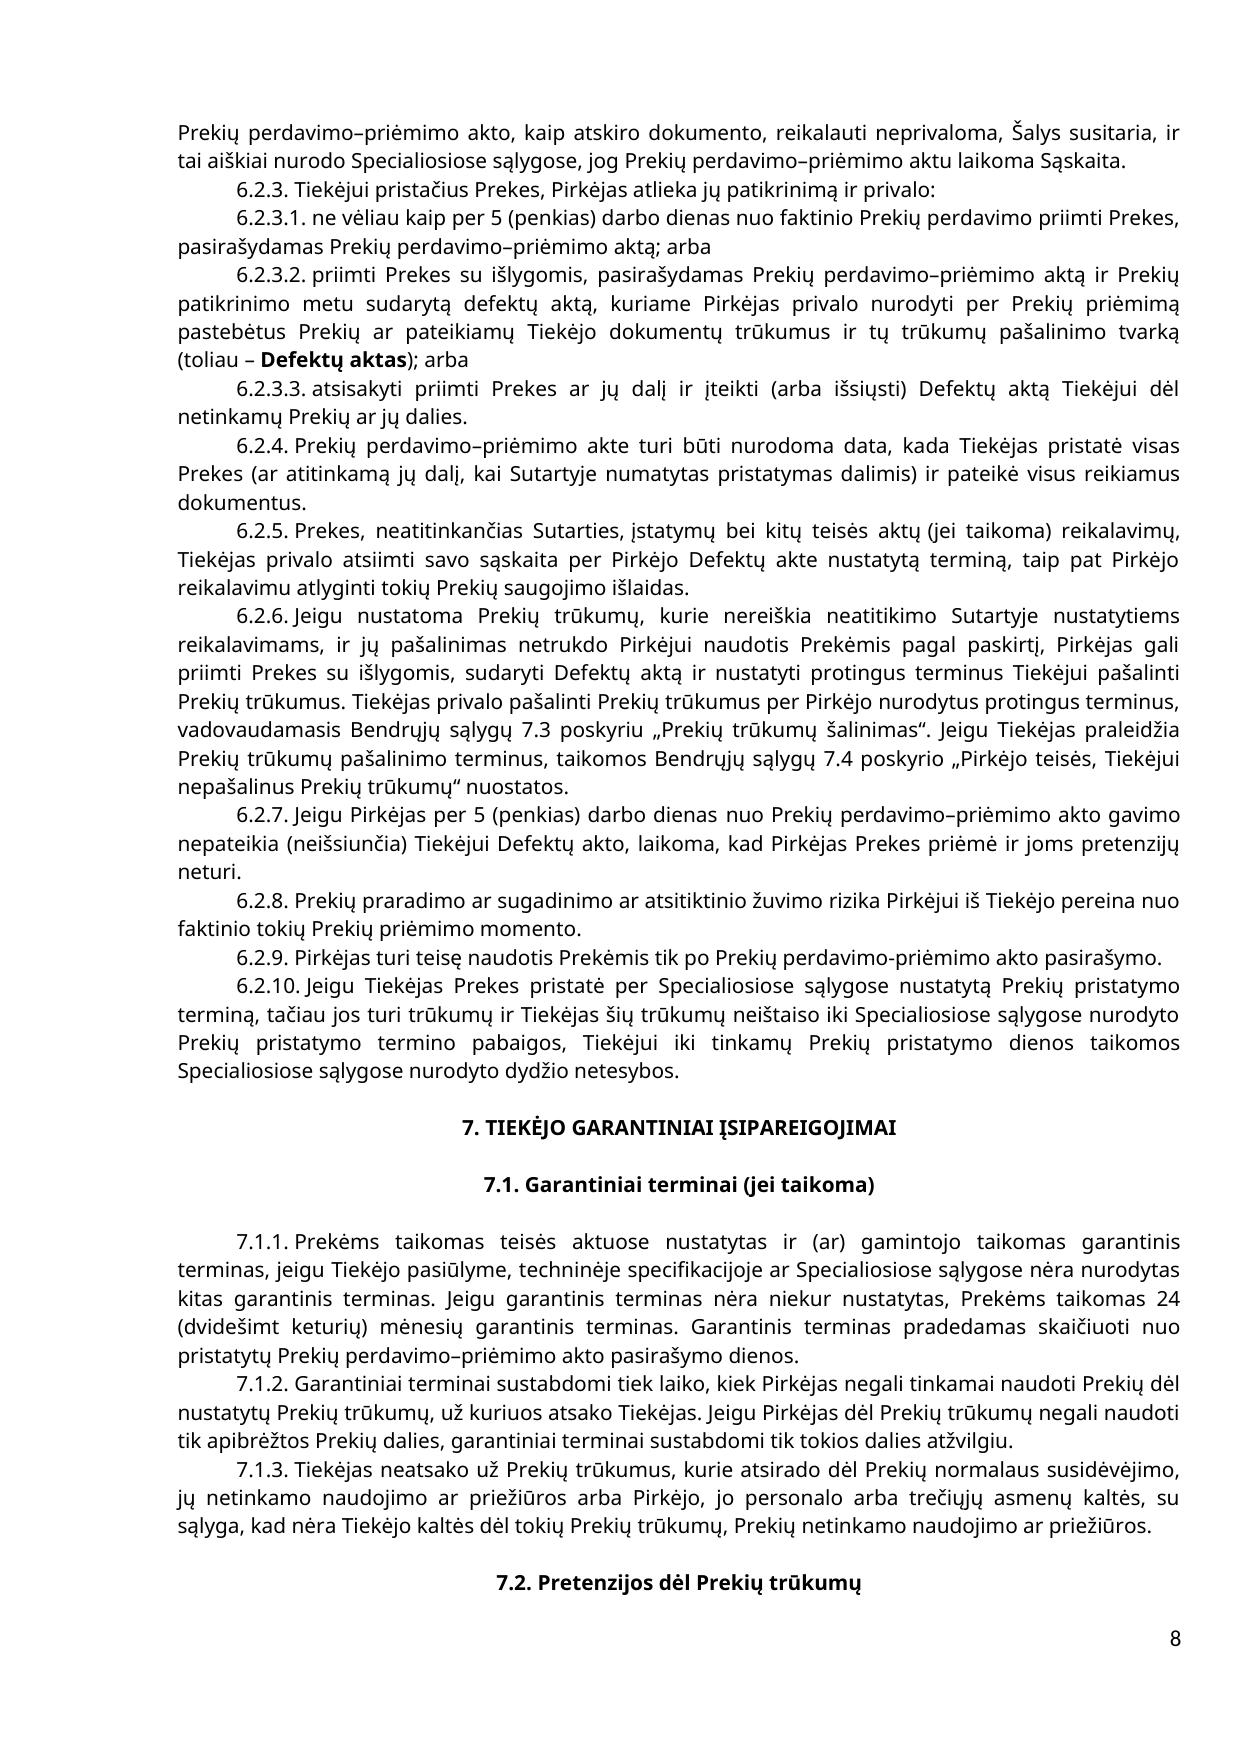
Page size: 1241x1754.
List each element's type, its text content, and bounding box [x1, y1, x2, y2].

text 7. TIEKĖJO GARANTINIAI ĮSIPAREIGOJIMAI [177, 1113, 1181, 1142]
text 6.2.8. Prekių praradimo ar sugadinimo ar atsitiktinio žuvimo rizika Pirkėjui iš Tiekėjo pereina nuo faktinio tokių Prekių priėmimo momento. [177, 886, 1181, 943]
text 7.1.2. Garantiniai terminai sustabdomi tiek laiko, kiek Pirkėjas negali tinkamai naudoti Prekių dėl nustatytų Prekių trūkumų, už kuriuos atsako Tiekėjas. Jeigu Pirkėjas dėl Prekių trūkumų negali naudoti tik apibrėžtos Prekių dalies, garantiniai terminai sustabdomi tik tokios dalies atžvilgiu. [177, 1369, 1181, 1455]
text 6.2.7. Jeigu Pirkėjas per 5 (penkias) darbo dienas nuo Prekių perdavimo–priėmimo akto gavimo nepateikia (neišsiunčia) Tiekėjui Defektų akto, laikoma, kad Pirkėjas Prekes priėmė ir joms pretenzijų neturi. [177, 801, 1181, 886]
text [177, 118, 1181, 175]
text 6.2.3.3. atsisakyti priimti Prekes ar jų dalį ir įteikti (arba išsiųsti) Defektų aktą Tiekėjui dėl netinkamų Prekių ar jų dalies. [177, 374, 1181, 431]
text 7.2. Pretenzijos dėl Prekių trūkumų [177, 1568, 1181, 1597]
text 6.2.9. Pirkėjas turi teisę naudotis Prekėmis tik po Prekių perdavimo-priėmimo akto pasirašymo. [177, 943, 1181, 971]
text 7.1.3. Tiekėjas neatsako už Prekių trūkumus, kurie atsirado dėl Prekių normalaus susidėvėjimo, jų netinkamo naudojimo ar priežiūros arba Pirkėjo, jo personalo arba trečiųjų asmenų kaltės, su sąlyga, kad nėra Tiekėjo kaltės dėl tokių Prekių trūkumų, Prekių netinkamo naudojimo ar priežiūros. [177, 1455, 1181, 1540]
text 7.1. Garantiniai terminai (jei taikoma) [177, 1170, 1181, 1199]
text 6.2.3.1. ne vėliau kaip per 5 (penkias) darbo dienas nuo faktinio Prekių perdavimo priimti Prekes, pasirašydamas Prekių perdavimo–priėmimo aktą; arba [177, 203, 1181, 260]
text 6.2.5. Prekes, neatitinkančias Sutarties, įstatymų bei kitų teisės aktų (jei taikoma) reikalavimų, Tiekėjas privalo atsiimti savo sąskaita per Pirkėjo Defektų akte nustatytą terminą, taip pat Pirkėjo reikalavimu atlyginti tokių Prekių saugojimo išlaidas. [177, 516, 1181, 602]
text 6.2.3.2. priimti Prekes su išlygomis, pasirašydamas Prekių perdavimo–priėmimo aktą ir Prekių patikrinimo metu sudarytą defektų aktą, kuriame Pirkėjas privalo nurodyti per Prekių priėmimą pastebėtus Prekių ar pateikiamų Tiekėjo dokumentų trūkumus ir tų trūkumų pašalinimo tvarką (toliau – Defektų aktas); arba [177, 260, 1181, 374]
text 6.2.10. Jeigu Tiekėjas Prekes pristatė per Specialiosiose sąlygose nustatytą Prekių pristatymo terminą, tačiau jos turi trūkumų ir Tiekėjas šių trūkumų neištaiso iki Specialiosiose sąlygose nurodyto Prekių pristatymo termino pabaigos, Tiekėjui iki tinkamų Prekių pristatymo dienos taikomos Specialiosiose sąlygose nurodyto dydžio netesybos. [177, 971, 1181, 1085]
text 7.1.1. Prekėms taikomas teisės aktuose nustatytas ir (ar) gamintojo taikomas garantinis terminas, jeigu Tiekėjo pasiūlyme, techninėje specifikacijoje ar Specialiosiose sąlygose nėra nurodytas kitas garantinis terminas. Jeigu garantinis terminas nėra niekur nustatytas, Prekėms taikomas 24 (dvidešimt keturių) mėnesių garantinis terminas. Garantinis terminas pradedamas skaičiuoti nuo pristatytų Prekių perdavimo–priėmimo akto pasirašymo dienos. [177, 1227, 1181, 1369]
text 6.2.4. Prekių perdavimo–priėmimo akte turi būti nurodoma data, kada Tiekėjas pristatė visas Prekes (ar atitinkamą jų dalį, kai Sutartyje numatytas pristatymas dalimis) ir pateikė visus reikiamus dokumentus. [177, 431, 1181, 516]
text 6.2.6. Jeigu nustatoma Prekių trūkumų, kurie nereiškia neatitikimo Sutartyje nustatytiems reikalavimams, ir jų pašalinimas netrukdo Pirkėjui naudotis Prekėmis pagal paskirtį, Pirkėjas gali priimti Prekes su išlygomis, sudaryti Defektų aktą ir nustatyti protingus terminus Tiekėjui pašalinti Prekių trūkumus. Tiekėjas privalo pašalinti Prekių trūkumus per Pirkėjo nurodytus protingus terminus, vadovaudamasis Bendrųjų sąlygų 7.3 poskyriu „Prekių trūkumų šalinimas“. Jeigu Tiekėjas praleidžia Prekių trūkumų pašalinimo terminus, taikomos Bendrųjų sąlygų 7.4 poskyrio „Pirkėjo teisės, Tiekėjui nepašalinus Prekių trūkumų“ nuostatos. [177, 602, 1181, 801]
text 6.2.3. Tiekėjui pristačius Prekes, Pirkėjas atlieka jų patikrinimą ir privalo: [177, 175, 1181, 203]
